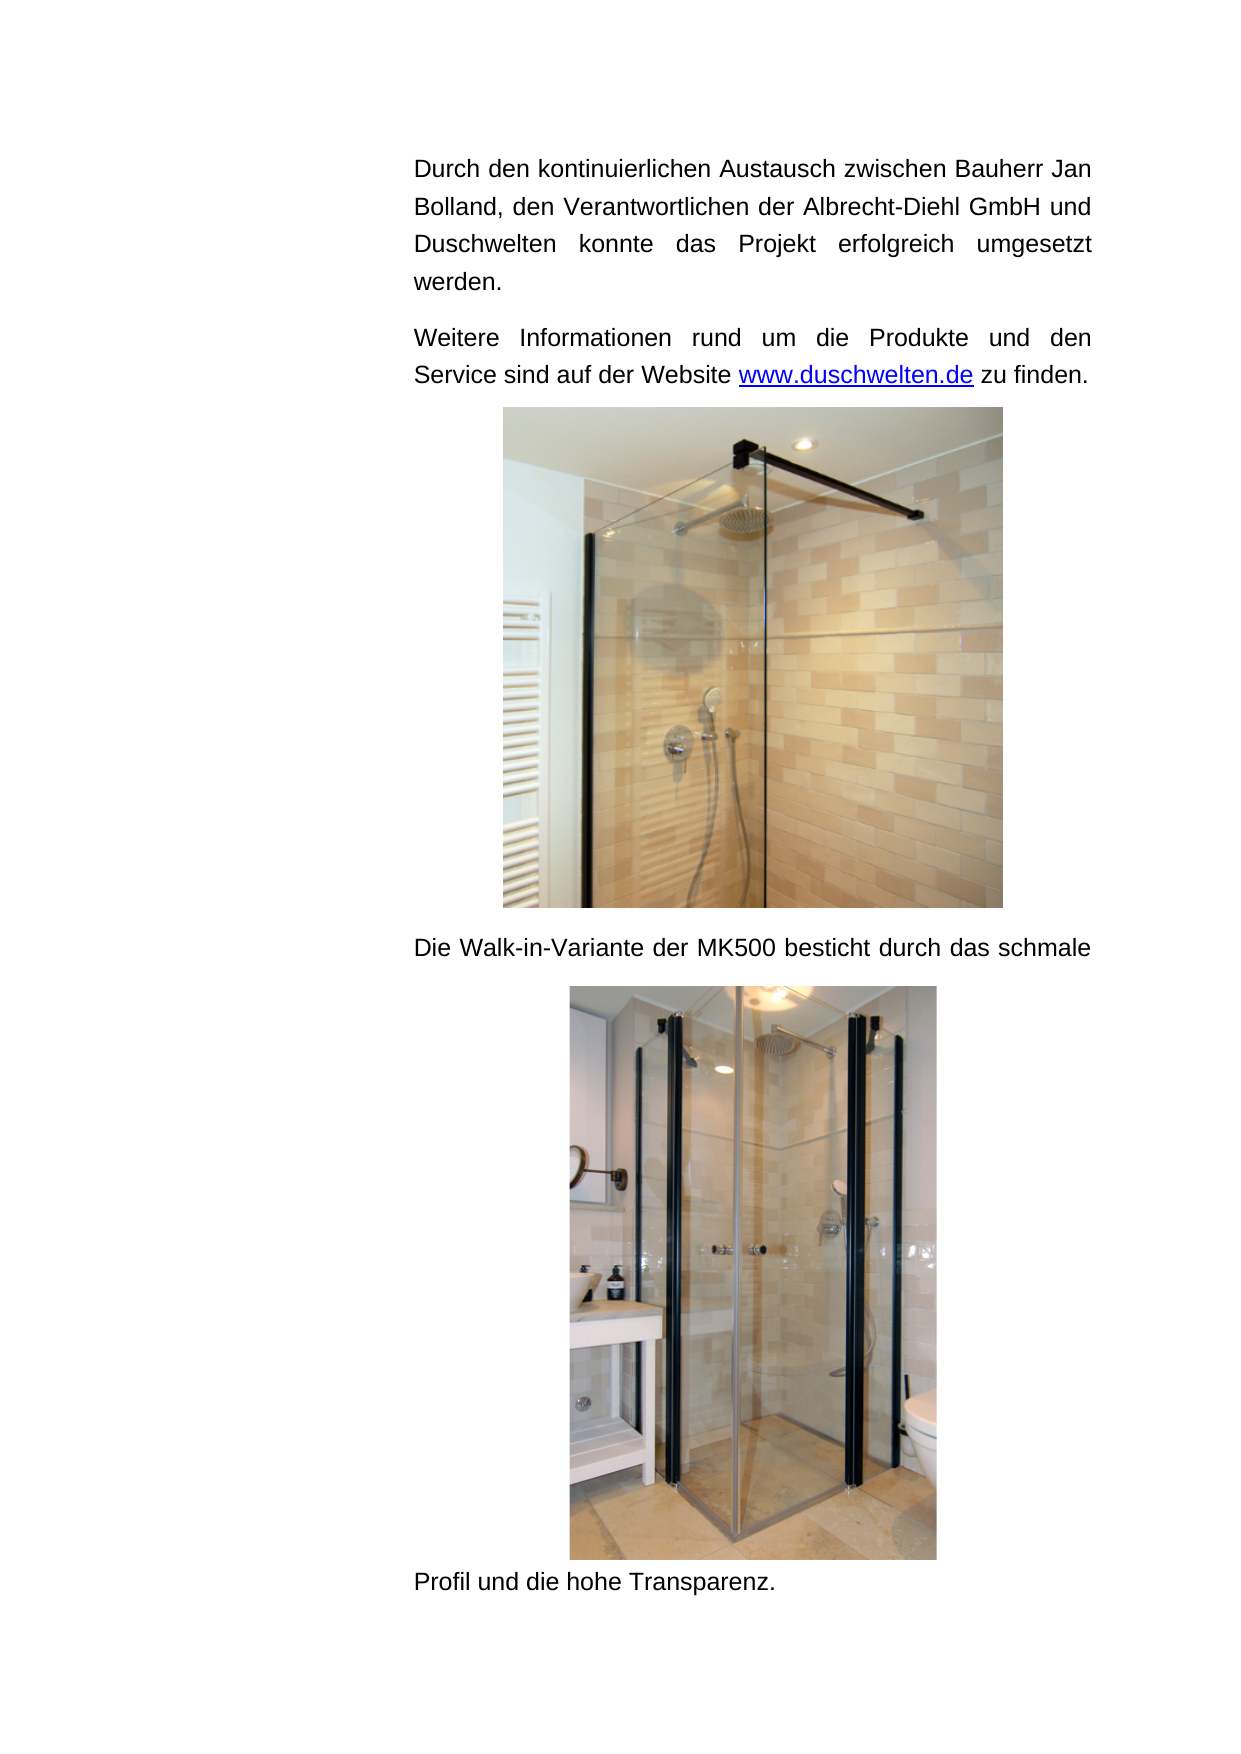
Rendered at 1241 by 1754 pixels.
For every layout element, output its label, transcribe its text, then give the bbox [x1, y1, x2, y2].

picture [503, 407, 1003, 908]
text Weitere Informationen rund um die Produkte und den Service sind auf der Website www.duschwelten.de zu finden. [413, 316, 1093, 391]
text Durch den kontinuierlichen Austausch zwischen Bauherr Jan Bolland, den Verantwortlichen der Albrecht-Diehl GmbH und Duschwelten konnte das Projekt erfolgreich umgesetzt werden. [413, 148, 1093, 298]
picture [569, 986, 937, 1560]
